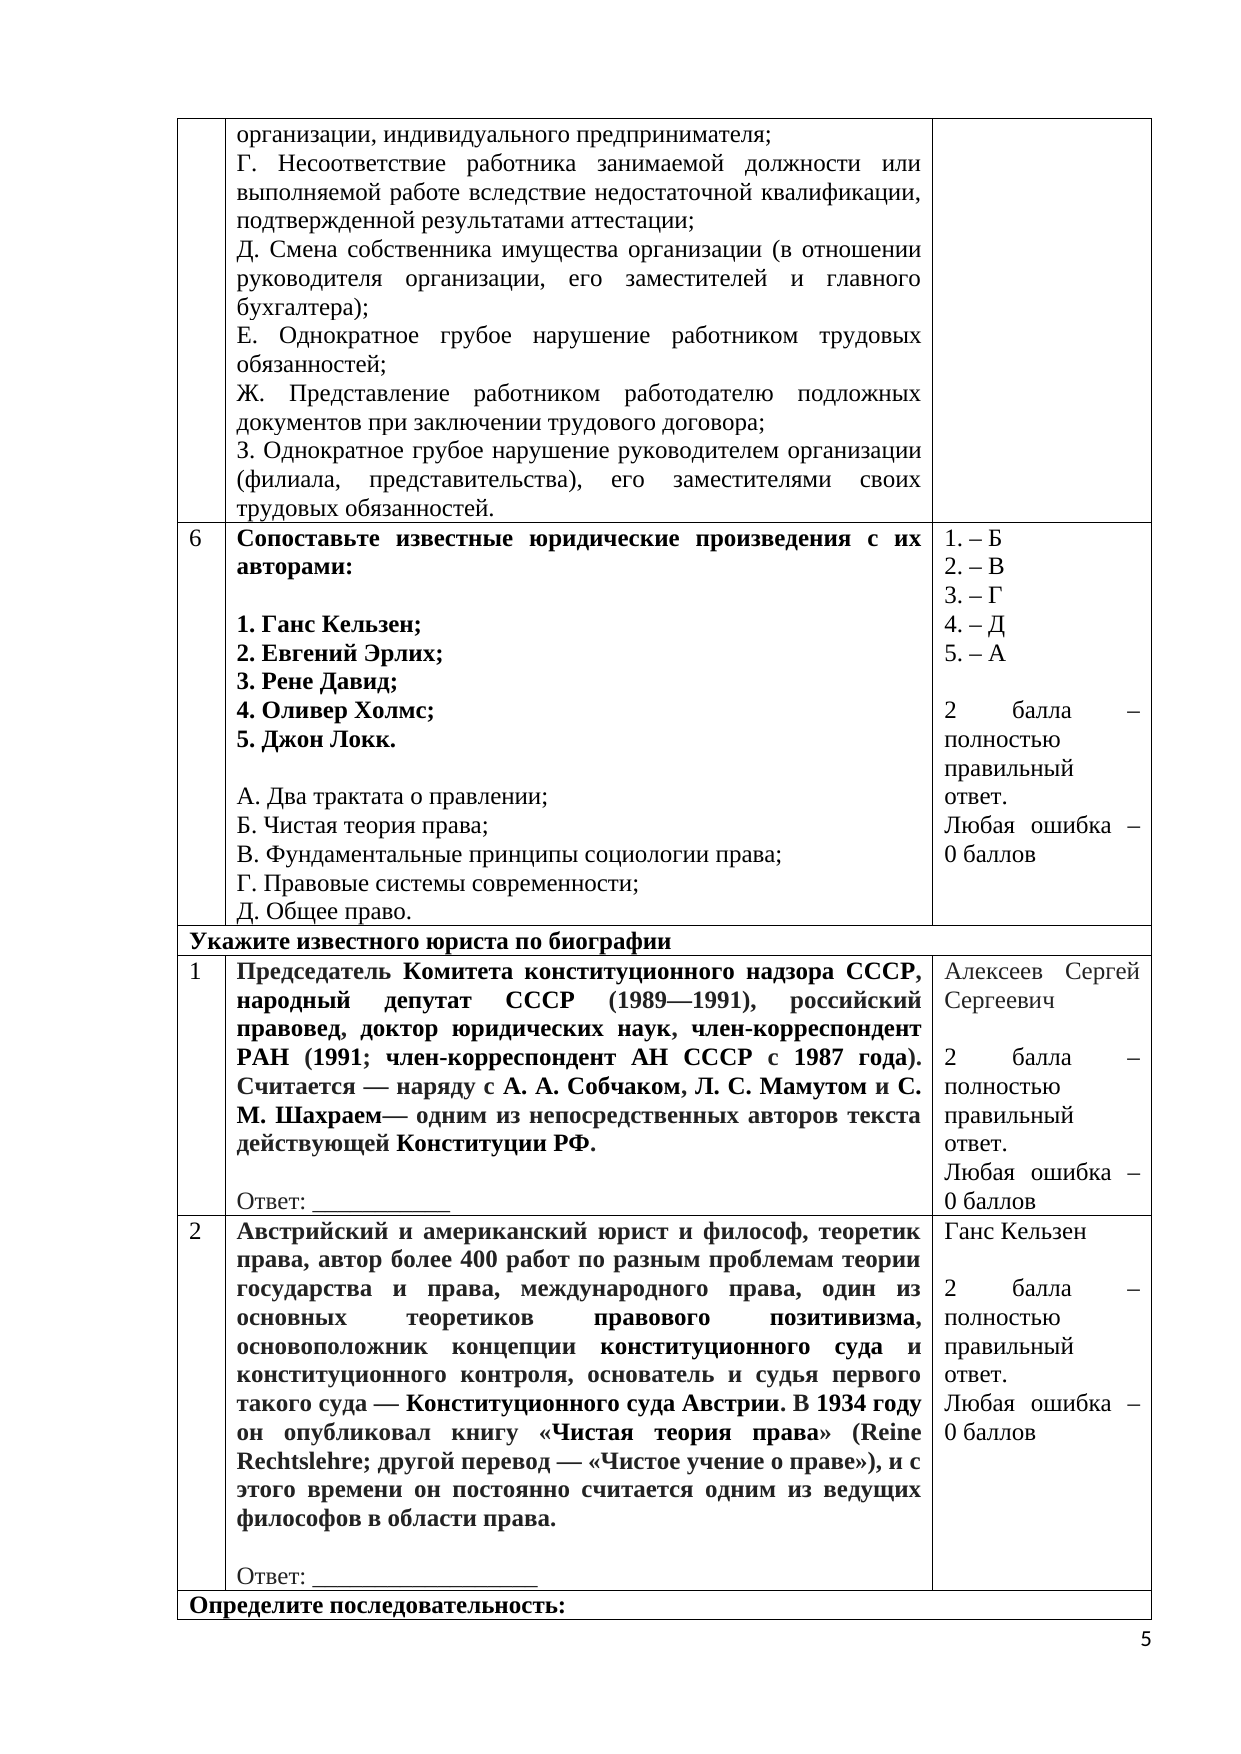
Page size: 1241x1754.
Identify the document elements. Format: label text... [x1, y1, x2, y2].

table_cell Укажите известного юриста по биографии [178, 926, 1151, 955]
table_cell 2 [178, 1216, 225, 1589]
table_cell Австрийский и американский юрист и философ, теоретик права, автор более 400 работ по разным проблемам теории государства и права, международного права, один из основных теоретиков правового позитивизма, основоположник концепции конституционного суда и конституционного контроля, основатель и судья первого такого суда — Конституционного суда Австрии. В 1934 году он опубликовал книгу «Чистая теория права» (Reine Rechtslehre; другой перевод — «Чистое учение о праве»), и с этого времени он постоянно считается одним из ведущих философов в области права. Ответ: __________________ [226, 1216, 932, 1589]
table_cell 6 [178, 523, 225, 925]
table_cell Алексеев Сергей Сергеевич 2 балла – полностью правильный ответ. Любая ошибка – 0 баллов [933, 956, 1151, 1215]
table_cell Сопоставьте известные юридические произведения с их авторами: 1. Ганс Кельзен; 2. Евгений Эрлих; 3. Рене Давид; 4. Оливер Холмс; 5. Джон Локк. А. Два трактата о правлении; Б. Чистая теория права; В. Фундаментальные принципы социологии права; Г. Правовые системы современности; Д. Общее право. [226, 523, 932, 925]
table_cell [933, 119, 1151, 522]
table_cell 1 [178, 956, 225, 1215]
table_cell Председатель Комитета конституционного надзора СССР, народный депутат СССР (1989—1991), российский правовед, доктор юридических наук, член-корреспондент РАН (1991; член-корреспондент АН СССР с 1987 года). Считается — наряду с А. А. Собчаком, Л. С. Мамутом и С. М. Шахраем— одним из непосредственных авторов текста действующей Конституции РФ. Ответ: ___________ [226, 956, 932, 1215]
table_cell Определите последовательность: [178, 1591, 1151, 1619]
table_cell Ганс Кельзен 2 балла – полностью правильный ответ. Любая ошибка – 0 баллов [933, 1216, 1151, 1589]
table_cell 5 [178, 119, 225, 522]
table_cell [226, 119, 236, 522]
table_cell 1. – Б 2. – В 3. – Г 4. – Д 5. – А 2 балла – полностью правильный ответ. Любая ошибка – 0 баллов [933, 523, 1151, 925]
